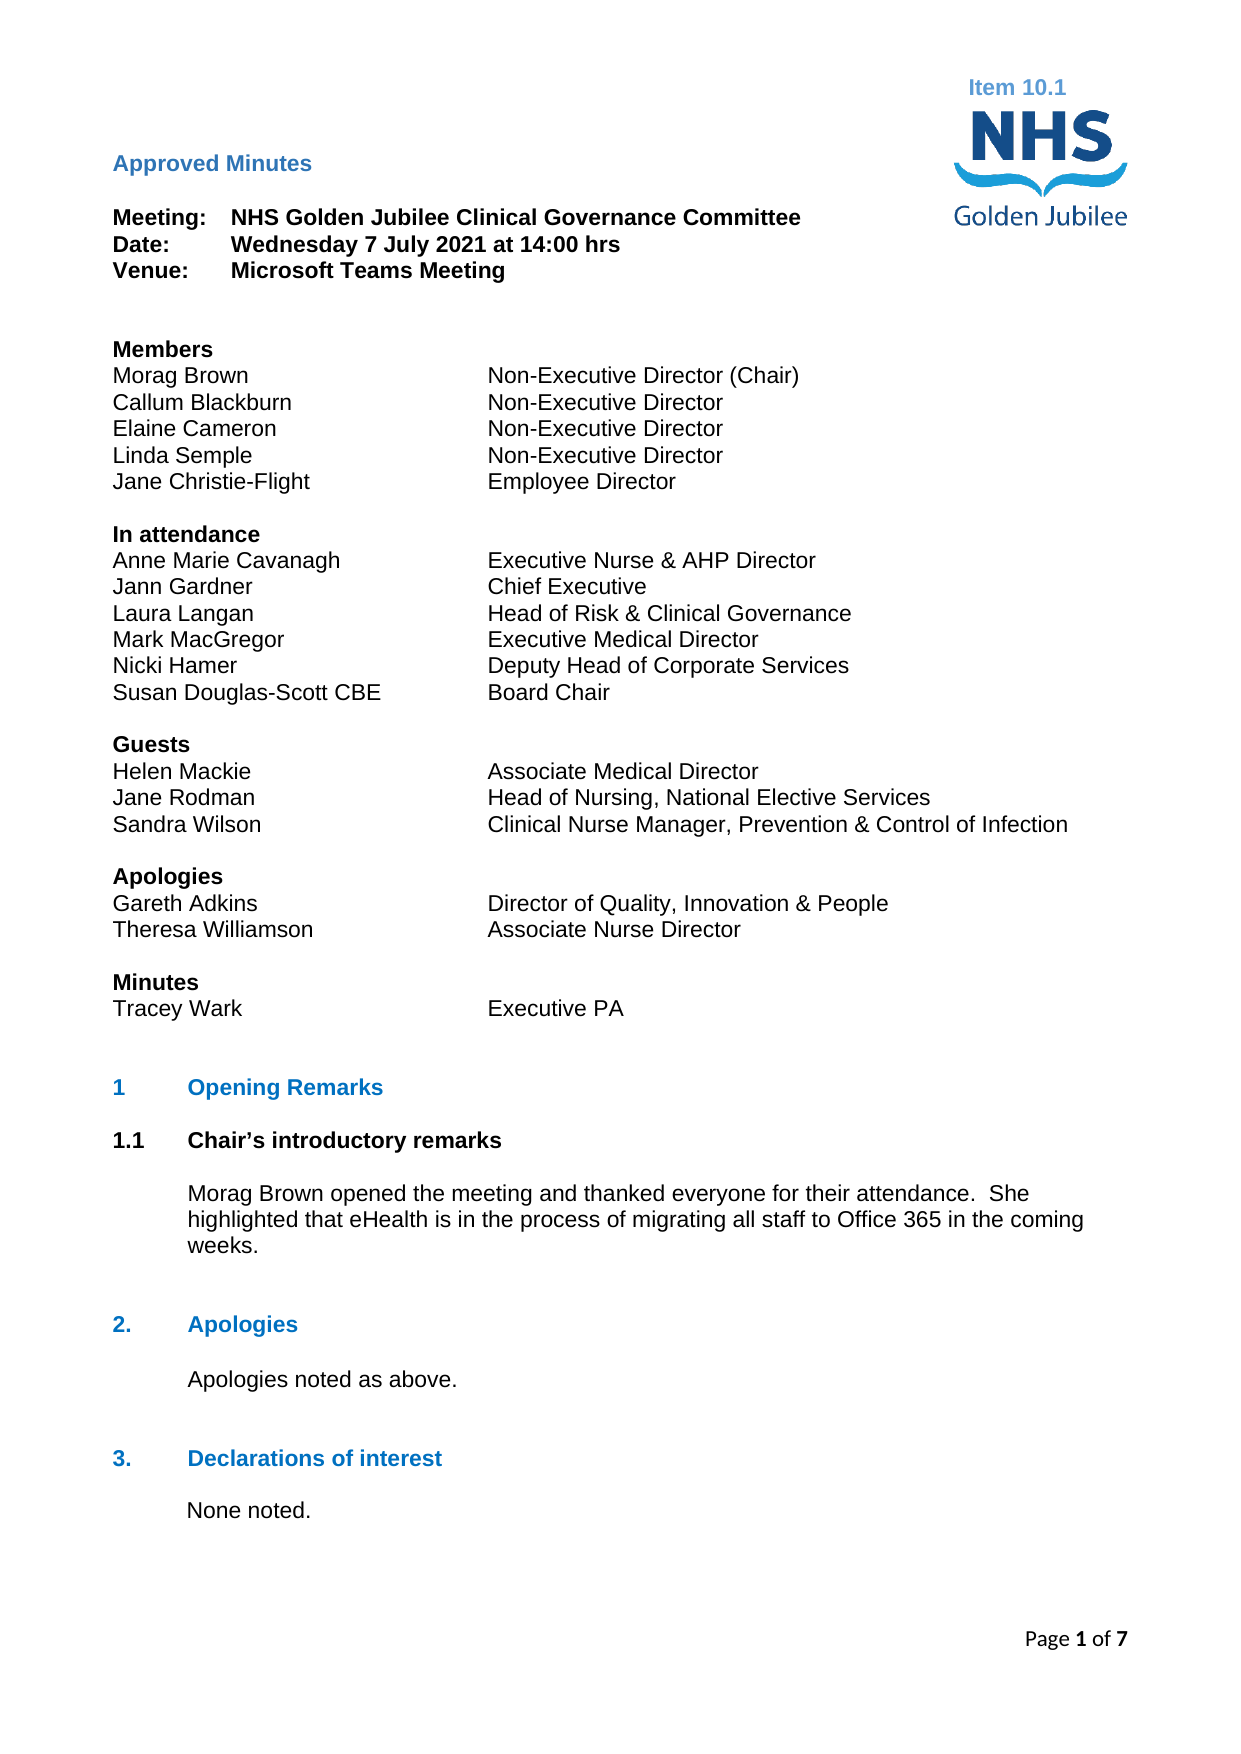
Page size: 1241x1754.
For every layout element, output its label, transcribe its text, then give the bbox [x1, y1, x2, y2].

list Chair’s introductory remarks [112, 1127, 1128, 1153]
text Apologies [112, 863, 1128, 889]
text Mark MacGregor Executive Medical Director [112, 626, 1128, 652]
text 3. Declarations of interest [112, 1445, 1128, 1471]
text Linda Semple Non-Executive Director [112, 442, 1128, 468]
text Members [112, 336, 1128, 362]
text Jane Christie-Flight Employee Director [112, 468, 1128, 494]
text Jane Rodman Head of Nursing, National Elective Services [112, 784, 1128, 811]
text Helen Mackie Associate Medical Director [112, 758, 1128, 784]
text Tracey Wark Executive PA [112, 995, 1128, 1021]
text Guests [112, 731, 1128, 758]
picture [953, 110, 1128, 232]
text Approved Minutes [112, 150, 953, 176]
text 1 Opening Remarks [112, 1074, 1128, 1100]
text Theresa Williamson Associate Nurse Director [112, 916, 1128, 942]
text Nicki Hamer Deputy Head of Corporate Services [112, 652, 1128, 679]
text Callum Blackburn Non-Executive Director [112, 389, 1128, 415]
text None noted. [112, 1497, 1128, 1524]
text Morag Brown Non-Executive Director (Chair) [112, 362, 1128, 389]
list Morag Brown opened the meeting and thanked everyone for their attendance. She highlighted that eHealth is in the process of migrating all staff to Office 365 in the coming weeks. [187, 1179, 1128, 1258]
text Minutes [112, 969, 1128, 995]
text Gareth Adkins Director of Quality, Innovation & People [112, 889, 1128, 916]
text Date: Wednesday 7 July 2021 at 14:00 hrs [112, 231, 1128, 257]
text Elaine Cameron Non-Executive Director [112, 415, 1128, 442]
text 2. Apologies [112, 1311, 1128, 1338]
text Meeting: NHS Golden Jubilee Clinical Governance Committee [112, 204, 953, 231]
text Apologies noted as above. [187, 1366, 1128, 1392]
text Venue: Microsoft Teams Meeting [112, 257, 1128, 283]
text Sandra Wilson Clinical Nurse Manager, Prevention & Control of Infection [112, 811, 1128, 837]
text Laura Langan Head of Risk & Clinical Governance [112, 600, 1128, 626]
text Anne Marie Cavanagh Executive Nurse & AHP Director [112, 547, 1128, 573]
text In attendance [112, 521, 1128, 547]
text Susan Douglas-Scott CBE Board Chair [112, 679, 1128, 705]
text Jann Gardner Chief Executive [112, 573, 1128, 600]
